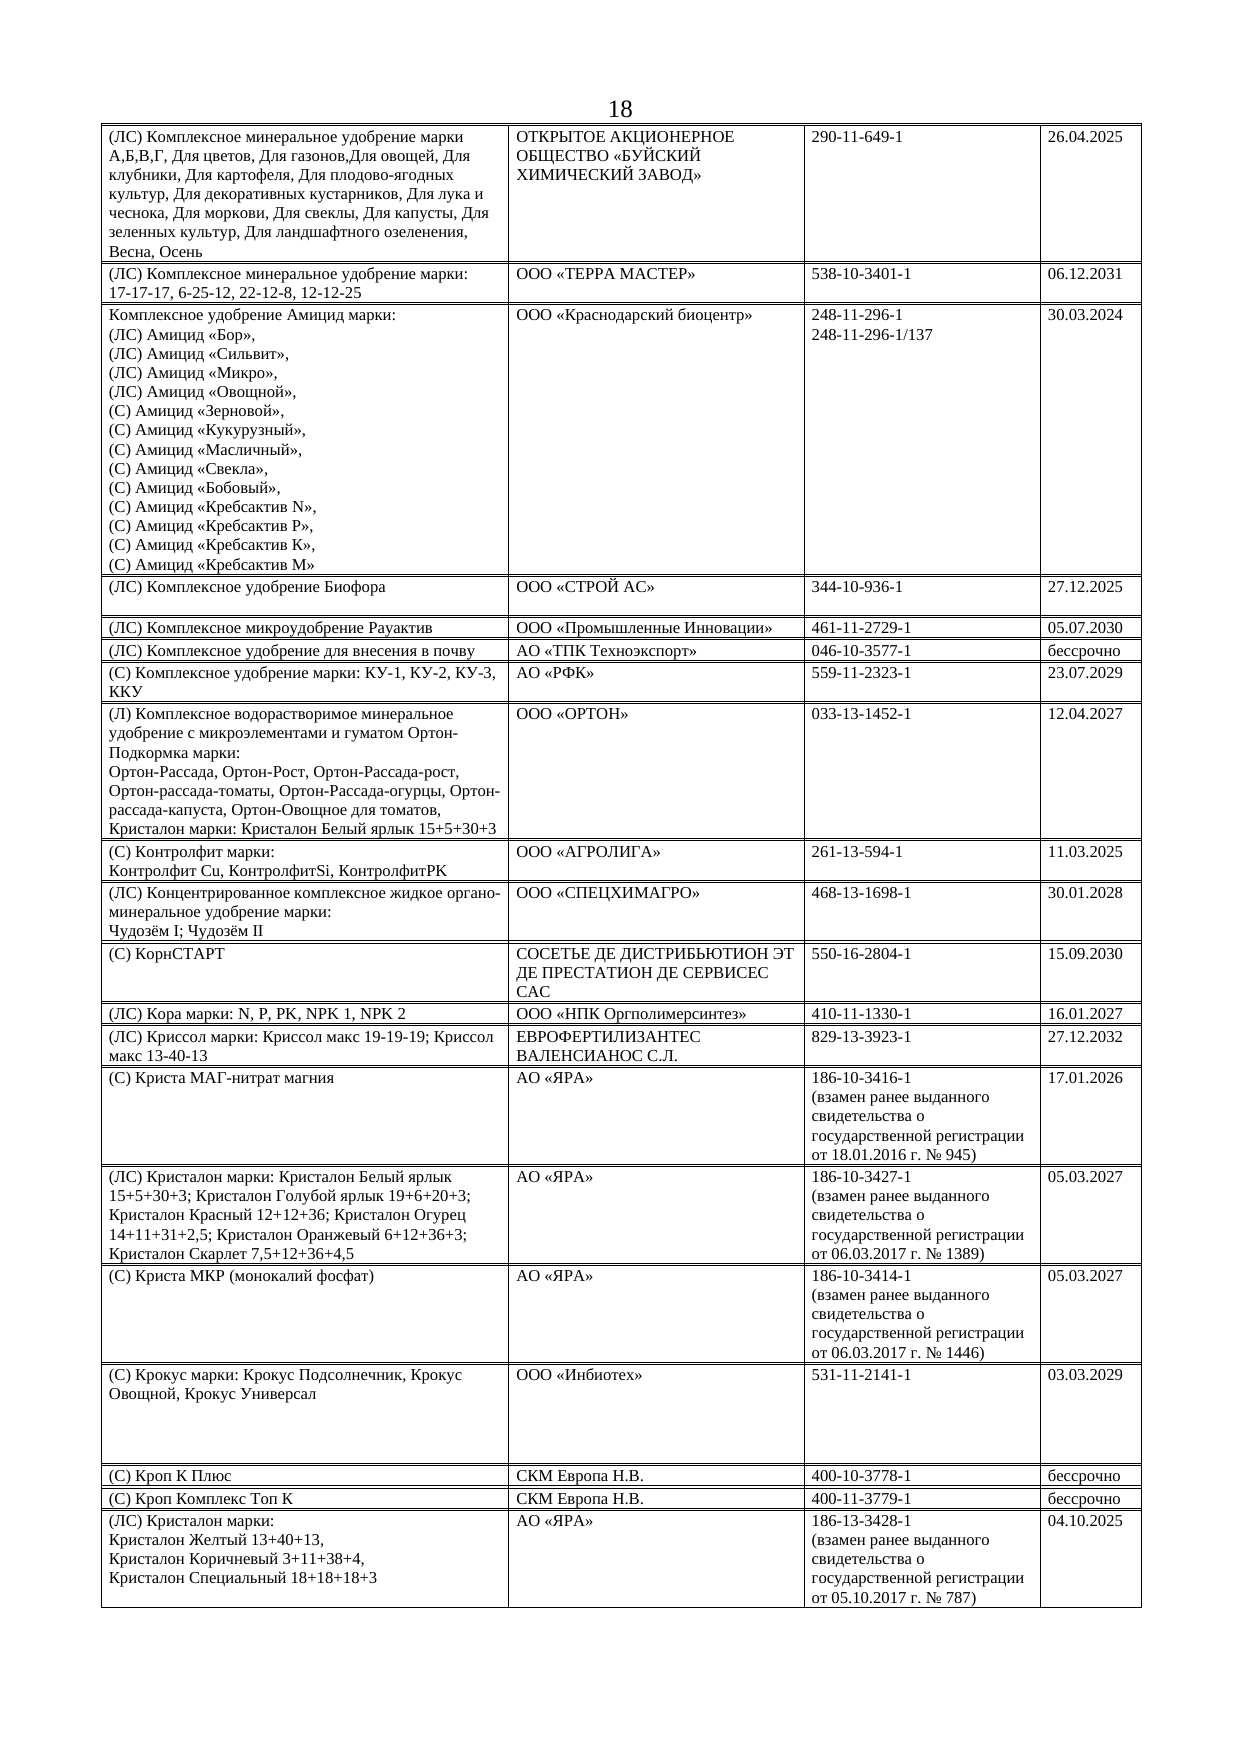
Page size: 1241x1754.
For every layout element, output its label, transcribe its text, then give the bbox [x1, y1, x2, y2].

table_cell (С) Комплексное удобрение марки: КУ-1, КУ-2, КУ-3, ККУ [102, 663, 508, 701]
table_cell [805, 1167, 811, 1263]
table_cell ООО «АГРОЛИГА» [509, 841, 804, 880]
table_cell 27.12.2032 [1041, 1026, 1141, 1065]
table_cell 05.07.2030 [1041, 618, 1141, 637]
table_cell 033-13-1452-1 [805, 704, 1040, 838]
table_cell 186-13-3428-1 (взамен ранее выданного свидетельства о государственной регистрации от 05.10.2017 г. № 787) [805, 1511, 1040, 1607]
table_cell (ЛС) Кристалон марки: Кристалон Желтый 13+40+13, Кристалон Коричневый 3+11+38+4, Кристалон Специальный 18+18+18+3 [102, 1511, 508, 1607]
table_cell 290-11-649-1 [805, 126, 1040, 261]
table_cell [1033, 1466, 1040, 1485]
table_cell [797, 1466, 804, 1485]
table_cell 05.03.2027 [1041, 1266, 1141, 1362]
table_cell (С) Кроп Комплекс Топ К [102, 1489, 508, 1508]
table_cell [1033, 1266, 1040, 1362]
table_cell 23.07.2029 [1041, 663, 1141, 701]
table_cell ООО «ТЕРРА МАСТЕР» [509, 264, 804, 302]
table_cell ООО «СПЕЦХИМАГРО» [509, 883, 804, 940]
table_cell (С) КорнСТАРТ [102, 944, 508, 1001]
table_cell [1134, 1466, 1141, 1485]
table_cell 15.09.2030 [1041, 944, 1141, 1001]
table_cell 26.04.2025 [1041, 126, 1141, 261]
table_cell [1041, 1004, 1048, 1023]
table_cell (ЛС) Кристалон марки: Кристалон Белый ярлык 15+5+30+3; Кристалон Голубой ярлык 19+6+20+3; Кристалон Красный 12+12+36; Кристалон Огурец 14+11+31+2,5; Кристалон Оранжевый 6+12+36+3; Кристалон Скарлет 7,5+12+36+4,5 [102, 1167, 508, 1263]
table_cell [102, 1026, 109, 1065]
table_cell СКМ Европа Н.В. [509, 1489, 804, 1508]
table_cell 550-16-2804-1 [805, 944, 1040, 1001]
table_cell (С) Криста МАГ-нитрат магния [102, 1068, 508, 1164]
table_cell (ЛС) Комплексное микроудобрение Рауактив [102, 618, 508, 637]
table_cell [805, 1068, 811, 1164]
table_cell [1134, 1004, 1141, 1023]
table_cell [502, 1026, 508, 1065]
table_cell 344-10-936-1 [805, 577, 1040, 615]
table_cell (С) Крокус марки: Крокус Подсолнечник, Крокус Овощной, Крокус Универсал [102, 1365, 508, 1463]
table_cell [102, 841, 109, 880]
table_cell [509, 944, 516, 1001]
table_cell 03.03.2029 [1041, 1365, 1141, 1463]
table_cell 12.04.2027 [1041, 704, 1141, 838]
table_cell Комплексное удобрение Амицид марки: (ЛС) Амицид «Бор», (ЛС) Амицид «Сильвит», (ЛС) Амицид «Микро», (ЛС) Амицид «Овощной», (С) Амицид «Зерновой», (С) Амицид «Кукурузный», (С) Амицид «Масличный», (С) Амицид «Свекла», (С) Амицид «Бобовый», (С) Амицид «Кребсактив N», (С) Амицид «Кребсактив Р», (С) Амицид «Кребсактив К», (С) Амицид «Кребсактив М» [102, 305, 508, 573]
table_cell ООО «СТРОЙ АС» [509, 577, 804, 615]
table_cell 468-13-1698-1 [805, 883, 1040, 940]
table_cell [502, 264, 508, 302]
table_cell 04.10.2025 [1041, 1511, 1141, 1607]
table_cell АО «ЯРА» [509, 1167, 804, 1263]
table_cell (С) Криста МКР (монокалий фосфат) [102, 1266, 508, 1362]
table_cell ООО «Инбиотех» [509, 1365, 804, 1463]
table_cell 559-11-2323-1 [805, 663, 1040, 701]
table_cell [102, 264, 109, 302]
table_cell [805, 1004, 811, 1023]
table_cell 046-10-3577-1 [805, 640, 1040, 659]
table_cell (ЛС) Комплексное удобрение Биофора [102, 577, 508, 615]
table_cell бессрочно [1041, 1489, 1141, 1508]
table_cell 248-11-296-1 248-11-296-1/137 [805, 305, 1040, 573]
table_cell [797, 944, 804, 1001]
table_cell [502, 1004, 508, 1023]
table_cell ОТКРЫТОЕ АКЦИОНЕРНОЕ ОБЩЕСТВО «БУЙСКИЙ ХИМИЧЕСКИЙ ЗАВОД» [509, 126, 804, 261]
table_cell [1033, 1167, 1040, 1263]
table_cell ООО «Краснодарский биоцентр» [509, 305, 804, 573]
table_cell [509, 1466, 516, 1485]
table_cell ООО «ОРТОН» [509, 704, 804, 838]
table_cell 538-10-3401-1 [805, 264, 1040, 302]
table_cell 30.03.2024 [1041, 305, 1141, 573]
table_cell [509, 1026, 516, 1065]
table_cell 06.12.2031 [1041, 264, 1141, 302]
table_cell 261-13-594-1 [805, 841, 1040, 880]
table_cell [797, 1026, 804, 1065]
table_cell АО «РФК» [509, 663, 804, 701]
table_cell 30.01.2028 [1041, 883, 1141, 940]
table_cell (ЛС) Комплексное минеральное удобрение марки А,Б,В,Г, Для цветов, Для газонов,Для овощей, Для клубники, Для картофеля, Для плодово-ягодных культур, Для декоративных кустарников, Для лука и чеснока, Для моркови, Для свеклы, Для капусты, Для зеленных культур, Для ландшафтного озеленения, Весна, Осень [102, 126, 508, 261]
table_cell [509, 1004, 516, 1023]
table_cell 17.01.2026 [1041, 1068, 1141, 1164]
table_cell АО «ЯРА» [509, 1068, 804, 1164]
table_cell АО «ТПК Техноэкспорт» [509, 640, 804, 659]
table_cell 531-11-2141-1 [805, 1365, 1040, 1463]
table_cell (ЛС) Комплексное удобрение для внесения в почву [102, 640, 508, 659]
table_cell АО «ЯРА» [509, 1266, 804, 1362]
table_cell 11.03.2025 [1041, 841, 1141, 880]
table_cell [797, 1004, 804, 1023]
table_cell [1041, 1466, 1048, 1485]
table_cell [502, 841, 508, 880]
table_cell 05.03.2027 [1041, 1167, 1141, 1263]
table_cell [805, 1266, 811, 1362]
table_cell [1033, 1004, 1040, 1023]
table_cell 461-11-2729-1 [805, 618, 1040, 637]
table_cell АО «ЯРА» [509, 1511, 804, 1607]
table_cell (С) Кроп К Плюс [102, 1466, 508, 1485]
table_cell (Л) Комплексное водорастворимое минеральное удобрение с микроэлементами и гуматом Ортон-Подкормка марки: Ортон-Рассада, Ортон-Рост, Ортон-Рассада-рост, Ортон-рассада-томаты, Ортон-Рассада-огурцы, Ортон-рассада-капуста, Ортон-Овощное для томатов, Кристалон марки: Кристалон Белый ярлык 15+5+30+3 [102, 704, 508, 838]
table_cell 829-13-3923-1 [805, 1026, 1040, 1065]
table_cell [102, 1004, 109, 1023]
table_cell бессрочно [1041, 640, 1141, 659]
table_cell ООО «Промышленные Инновации» [509, 618, 804, 637]
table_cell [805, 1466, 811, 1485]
table_cell (ЛС) Концентрированное комплексное жидкое органо-минеральное удобрение марки: Чудозём I; Чудозём II [102, 883, 508, 940]
table_cell 27.12.2025 [1041, 577, 1141, 615]
table_cell 400-11-3779-1 [805, 1489, 1040, 1508]
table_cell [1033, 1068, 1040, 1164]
